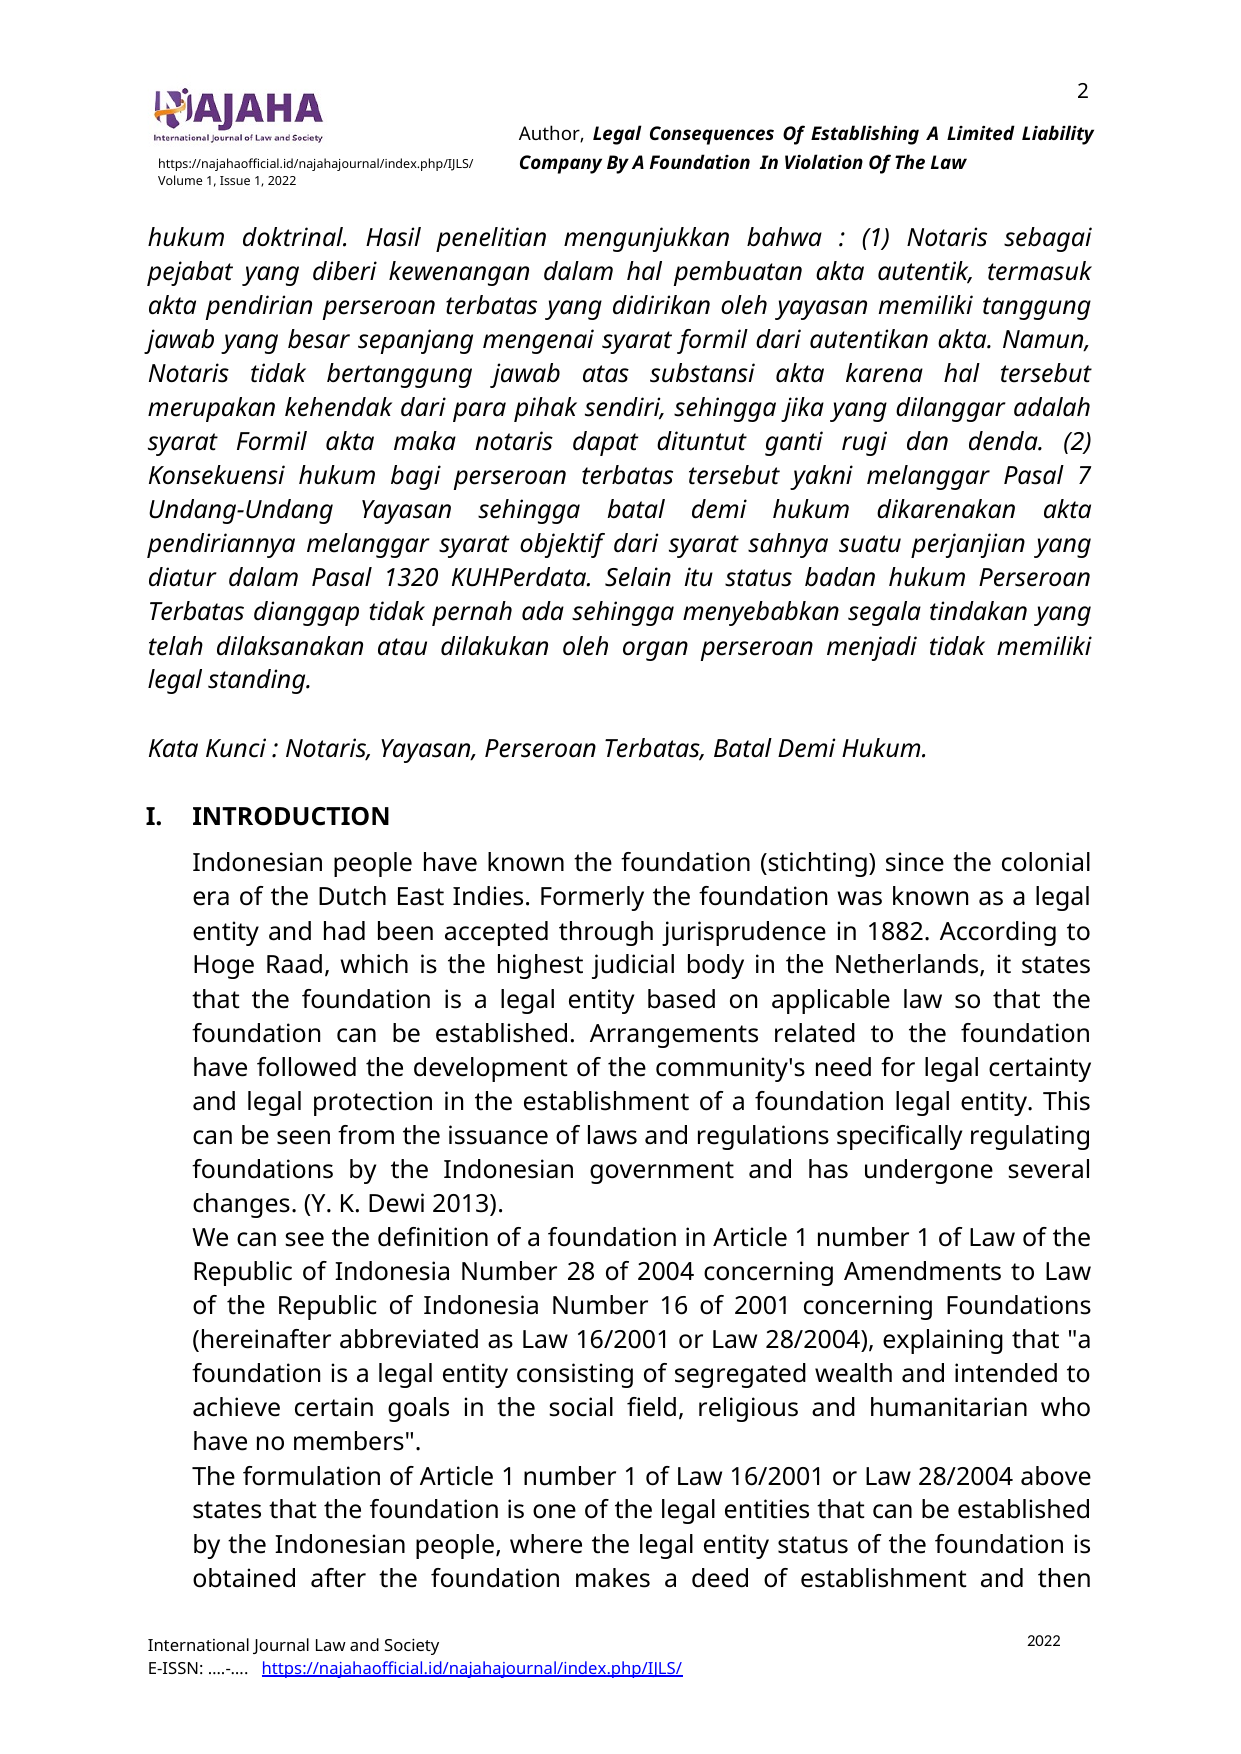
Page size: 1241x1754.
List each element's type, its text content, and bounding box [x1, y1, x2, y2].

text Indonesian people have known the foundation (stichting) since the colonial era of the Dutch East Indies. Formerly the foundation was known as a legal entity and had been accepted through jurisprudence in 1882. According to Hoge Raad, which is the highest judicial body in the Netherlands, it states that the foundation is a legal entity based on applicable law so that the foundation can be established. Arrangements related to the foundation have followed the development of the community's need for legal certainty and legal protection in the establishment of a foundation legal entity. This can be seen from the issuance of laws and regulations specifically regulating foundations by the Indonesian government and has undergone several changes. (Y. K. Dewi 2013). [192, 845, 1092, 1220]
text We can see the definition of a foundation in Article 1 number 1 of Law of the Republic of Indonesia Number 28 of 2004 concerning Amendments to Law of the Republic of Indonesia Number 16 of 2001 concerning Foundations (hereinafter abbreviated as Law 16/2001 or Law 28/2004), explaining that "a foundation is a legal entity consisting of segregated wealth and intended to achieve certain goals in the social field, religious and humanitarian who have no members". [192, 1220, 1092, 1458]
list INTRODUCTION [162, 798, 1092, 832]
picture [147, 75, 328, 157]
text Kata Kunci : Notaris, Yayasan, Perseroan Terbatas, Batal Demi Hukum. [148, 730, 1093, 764]
